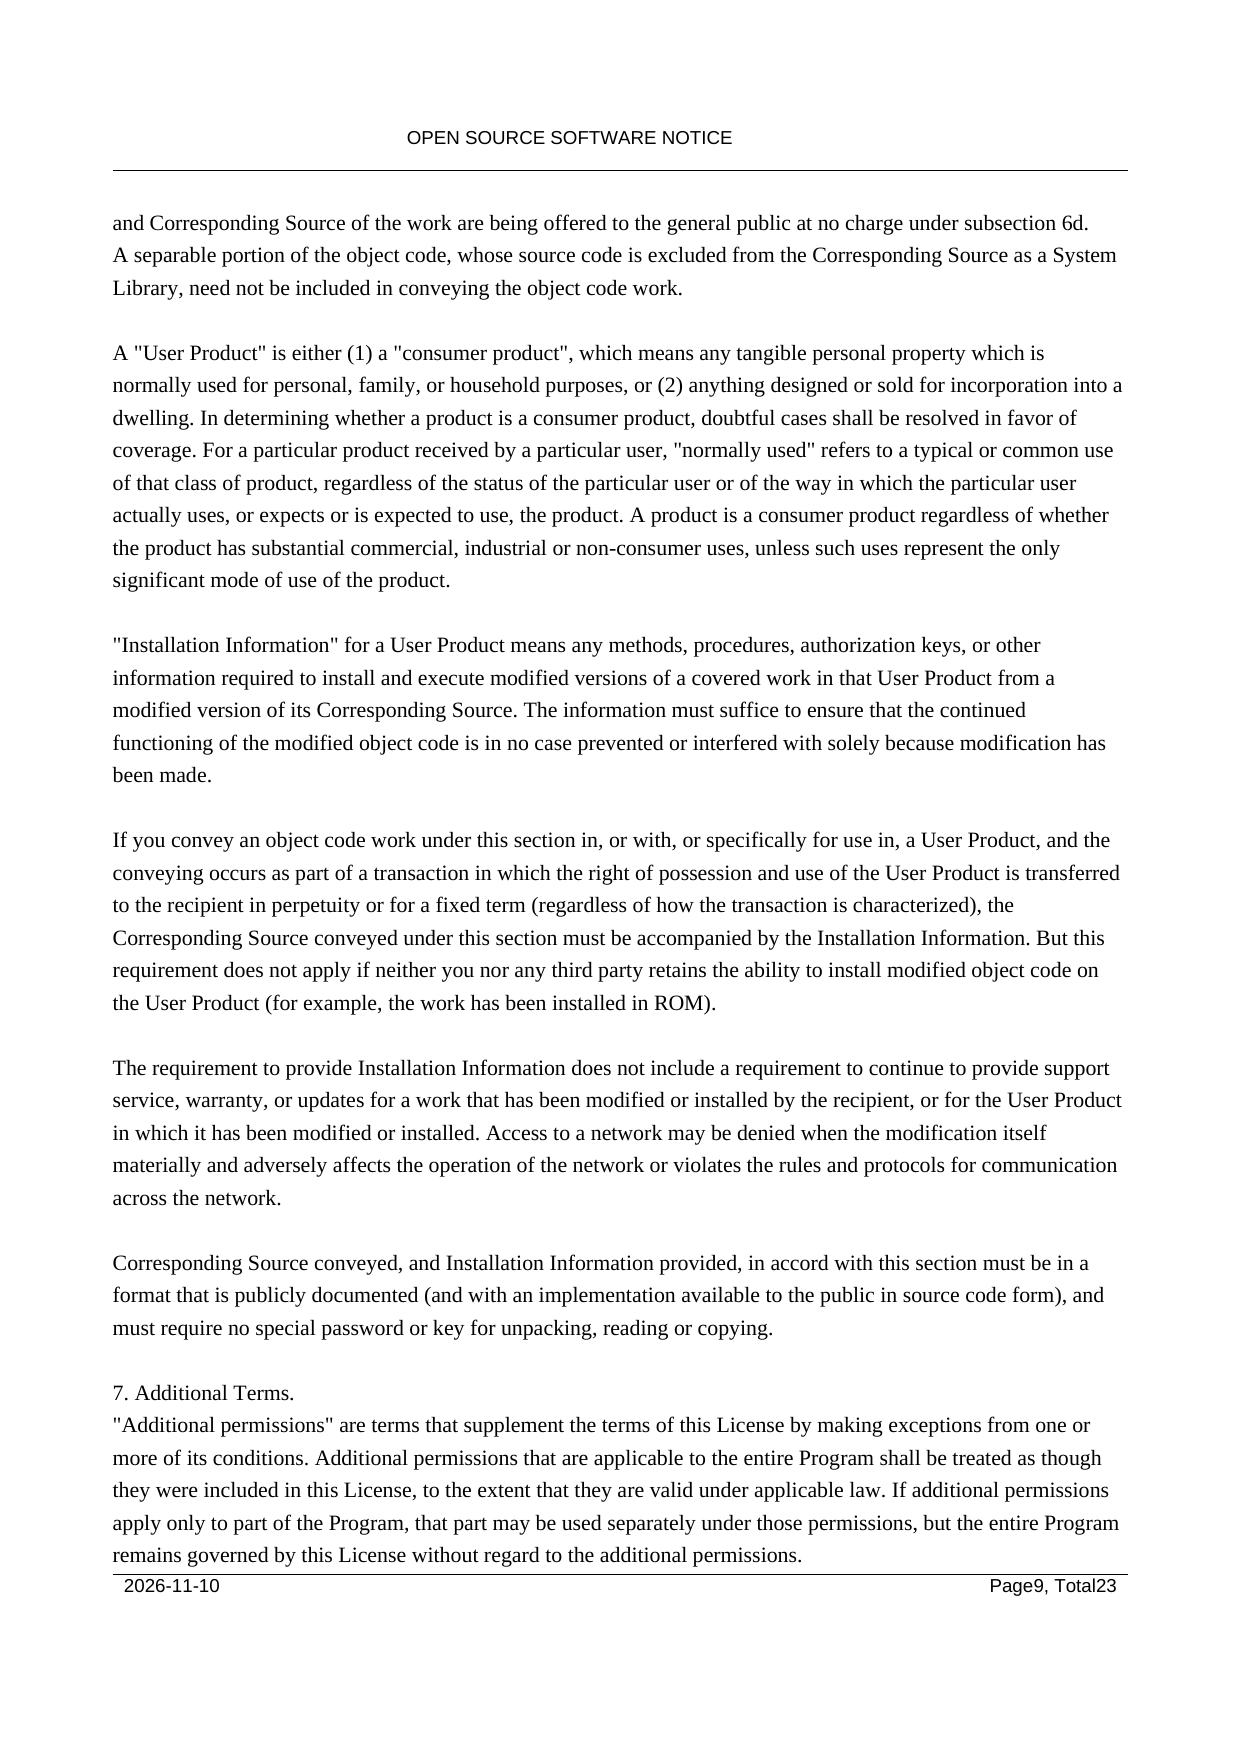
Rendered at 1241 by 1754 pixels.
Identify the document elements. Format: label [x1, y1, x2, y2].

text [112, 206, 1128, 1571]
